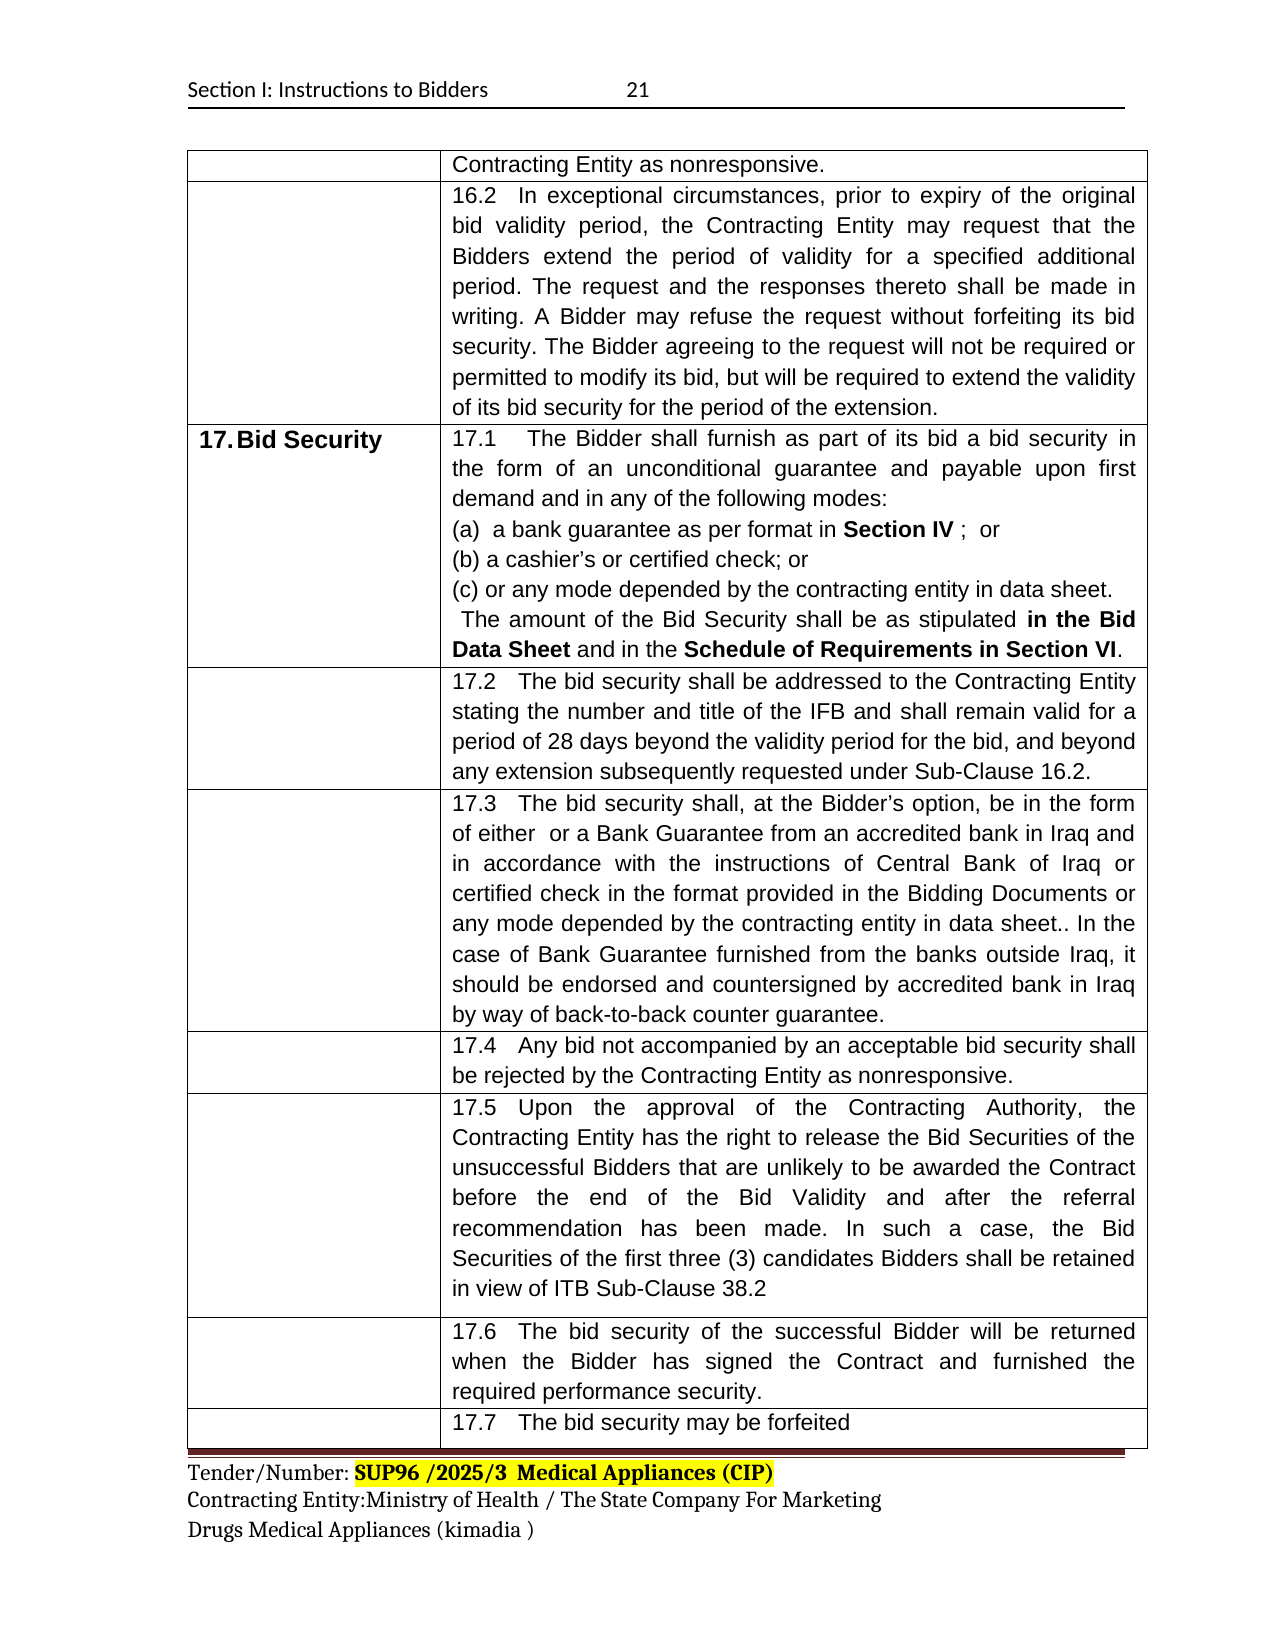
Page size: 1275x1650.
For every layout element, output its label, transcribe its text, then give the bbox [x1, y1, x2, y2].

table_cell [441, 1409, 1147, 1447]
table_cell 17.4 Any bid not accompanied by an acceptable bid security shall be rejected by the Contracting Entity as nonresponsive. [441, 1032, 1147, 1093]
table_cell 17.3 The bid security shall, at the Bidder’s option, be in the form of either or a Bank Guarantee from an accredited bank in Iraq and in accordance with the instructions of Central Bank of Iraq or certified check in the format provided in the Bidding Documents or any mode depended by the contracting entity in data sheet.. In the case of Bank Guarantee furnished from the banks outside Iraq, it should be endorsed and countersigned by accredited bank in Iraq by way of back-to-back counter guarantee. [441, 790, 1147, 1031]
table_cell 17.5 Upon the approval of the Contracting Authority, the Contracting Entity has the right to release the Bid Securities of the unsuccessful Bidders that are unlikely to be awarded the Contract before the end of the Bid Validity and after the referral recommendation has been made. In such a case, the Bid Securities of the first three (3) candidates Bidders shall be retained in view of ITB Sub-Clause 38.2 [441, 1094, 1147, 1317]
table_cell [188, 1409, 440, 1447]
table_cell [441, 151, 1147, 181]
table_cell 17.1 The Bidder shall furnish as part of its bid a bid security in the form of an unconditional guarantee and payable upon first demand and in any of the following modes: (a) a bank guarantee as per format in Section IV ; or (b) a cashier’s or certified check; or (c) or any mode depended by the contracting entity in data sheet. The amount of the Bid Security shall be as stipulated in the Bid Data Sheet and in the Schedule of Requirements in Section VI. [441, 425, 1147, 667]
table_cell [188, 668, 440, 788]
table_cell [188, 1032, 440, 1093]
table_cell [188, 1094, 440, 1317]
table_cell 17.6 The bid security of the successful Bidder will be returned when the Bidder has signed the Contract and furnished the required performance security. [441, 1318, 1147, 1408]
table_cell 16.2 In exceptional circumstances, prior to expiry of the original bid validity period, the Contracting Entity may request that the Bidders extend the period of validity for a specified additional period. The request and the responses thereto shall be made in writing. A Bidder may refuse the request without forfeiting its bid security. The Bidder agreeing to the request will not be required or permitted to modify its bid, but will be required to extend the validity of its bid security for the period of the extension. [441, 182, 1147, 424]
table_cell [188, 790, 440, 1031]
table_cell [188, 1318, 440, 1408]
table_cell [188, 151, 440, 181]
table_cell 17. Bid Security [188, 425, 440, 667]
table_cell 17.2 The bid security shall be addressed to the Contracting Entity stating the number and title of the IFB and shall remain valid for a period of 28 days beyond the validity period for the bid, and beyond any extension subsequently requested under Sub-Clause 16.2. [441, 668, 1147, 788]
table_cell [188, 182, 440, 424]
